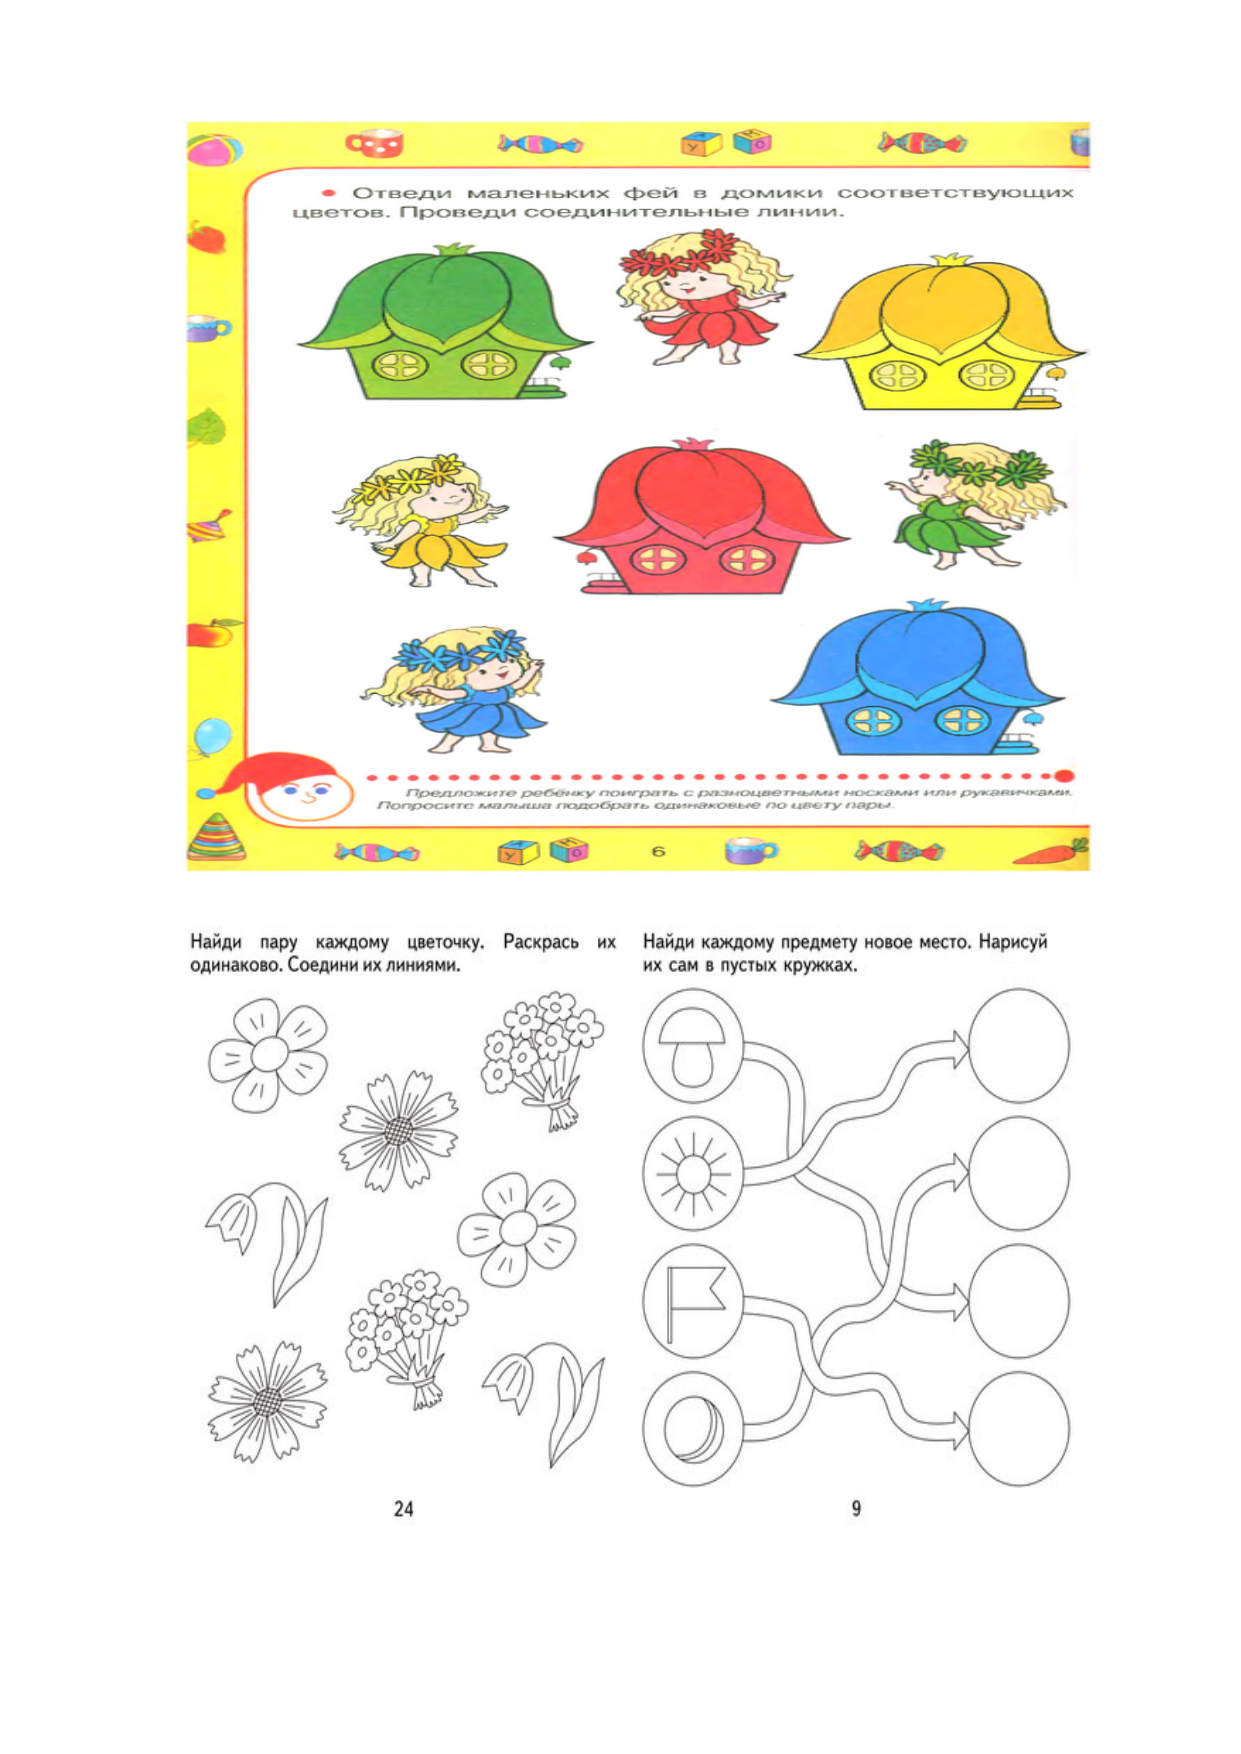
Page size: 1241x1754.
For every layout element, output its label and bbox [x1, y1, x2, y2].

picture [177, 118, 1101, 876]
picture [177, 900, 1082, 1547]
